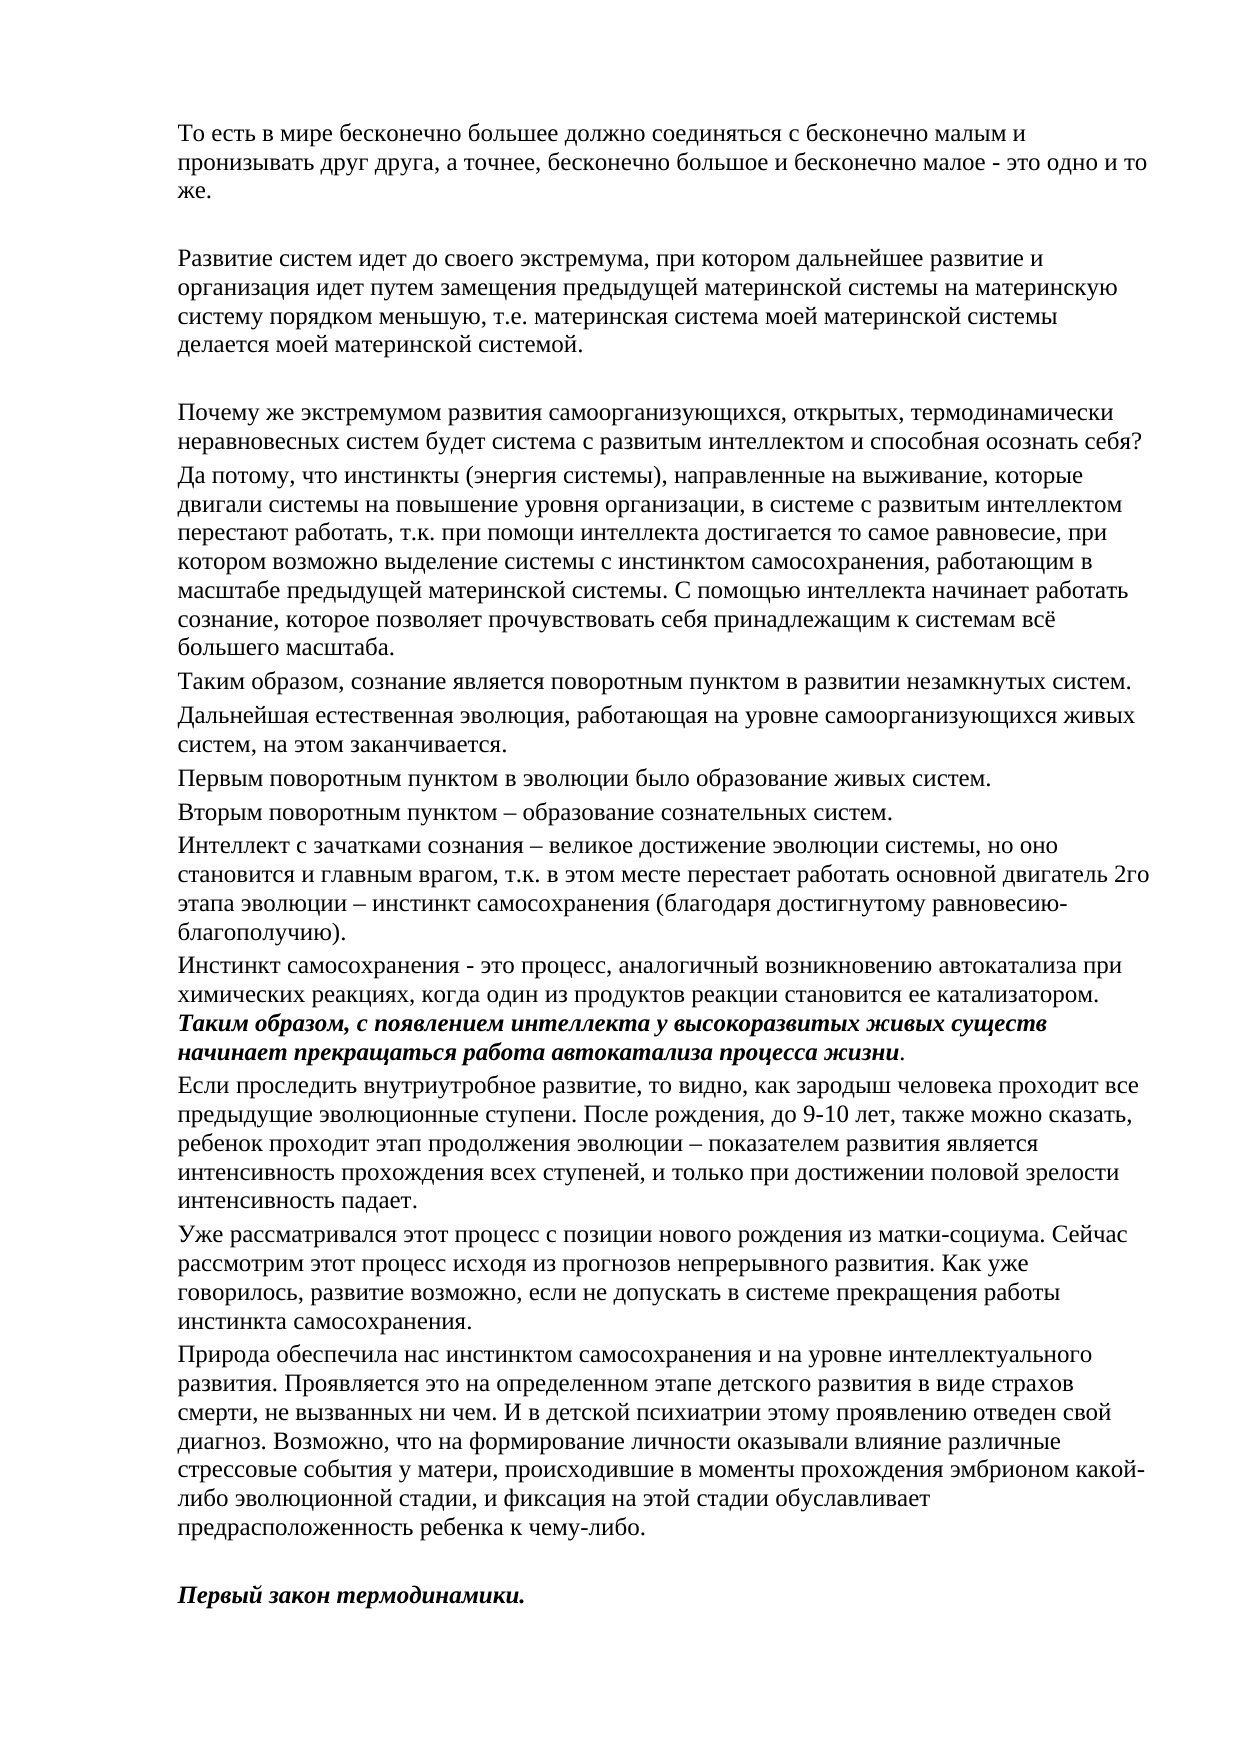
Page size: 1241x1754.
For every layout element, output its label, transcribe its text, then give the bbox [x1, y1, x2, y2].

text Почему же экстремумом развития самоорганизующихся, открытых, термодинамически неравновесных систем будет система с развитым интеллектом и способная осознать себя? [177, 397, 1152, 455]
text Первый закон термодинамики. [177, 1580, 1152, 1608]
text Вторым поворотным пунктом – образование сознательных систем. [177, 797, 1152, 825]
text Дальнейшая естественная эволюция, работающая на уровне самоорганизующихся живых систем, на этом заканчивается. [177, 700, 1152, 758]
text Таким образом, сознание является поворотным пунктом в развитии незамкнутых систем. [177, 666, 1152, 695]
text Уже рассматривался этот процесс с позиции нового рождения из матки-социума. Сейчас рассмотрим этот процесс исходя из прогнозов непрерывного развития. Как уже говорилось, развитие возможно, если не допускать в системе прекращения работы инстинкта самосохранения. [177, 1219, 1152, 1334]
text Инстинкт самосохранения - это процесс, аналогичный возникновению автокатализа при химических реакциях, когда один из продуктов реакции становится ее катализатором. Таким образом, с появлением интеллекта у высокоразвитых живых существ начинает прекращаться работа автокатализа процесса жизни. [177, 951, 1152, 1066]
text То есть в мире бесконечно большее должно соединяться с бесконечно малым и пронизывать друг друга, а точнее, бесконечно большое и бесконечно малое - это одно и то же. [177, 118, 1152, 204]
text Первым поворотным пунктом в эволюции было образование живых систем. [177, 763, 1152, 791]
text Развитие систем идет до своего экстремума, при котором дальнейшее развитие и организация идет путем замещения предыдущей материнской системы на материнскую систему порядком меньшую, т.е. материнская система моей материнской системы делается моей материнской системой. [177, 243, 1152, 358]
text Да потому, что инстинкты (энергия системы), направленные на выживание, которые двигали системы на повышение уровня организации, в системе с развитым интеллектом перестают работать, т.к. при помощи интеллекта достигается то самое равновесие, при котором возможно выделение системы с инстинктом самосохранения, работающим в масштабе предыдущей материнской системы. С помощью интеллекта начинает работать сознание, которое позволяет прочувствовать себя принадлежащим к системам всё большего масштаба. [177, 460, 1152, 661]
text Интеллект с зачатками сознания – великое достижение эволюции системы, но оно становится и главным врагом, т.к. в этом месте перестает работать основной двигатель 2го этапа эволюции – инстинкт самосохранения (благодаря достигнутому равновесию-благополучию). [177, 830, 1152, 945]
text Природа обеспечила нас инстинктом самосохранения и на уровне интеллектуального развития. Проявляется это на определенном этапе детского развития в виде страхов смерти, не вызванных ни чем. И в детской психиатрии этому проявлению отведен свой диагноз. Возможно, что на формирование личности оказывали влияние различные стрессовые события у матери, происходившие в моменты прохождения эмбрионом какой-либо эволюционной стадии, и фиксация на этой стадии обуславливает предрасположенность ребенка к чему-либо. [177, 1339, 1152, 1541]
text Если проследить внутриутробное развитие, то видно, как зародыш человека проходит все предыдущие эволюционные ступени. После рождения, до 9-10 лет, также можно сказать, ребенок проходит этап продолжения эволюции – показателем развития является интенсивность прохождения всех ступеней, и только при достижении половой зрелости интенсивность падает. [177, 1071, 1152, 1214]
